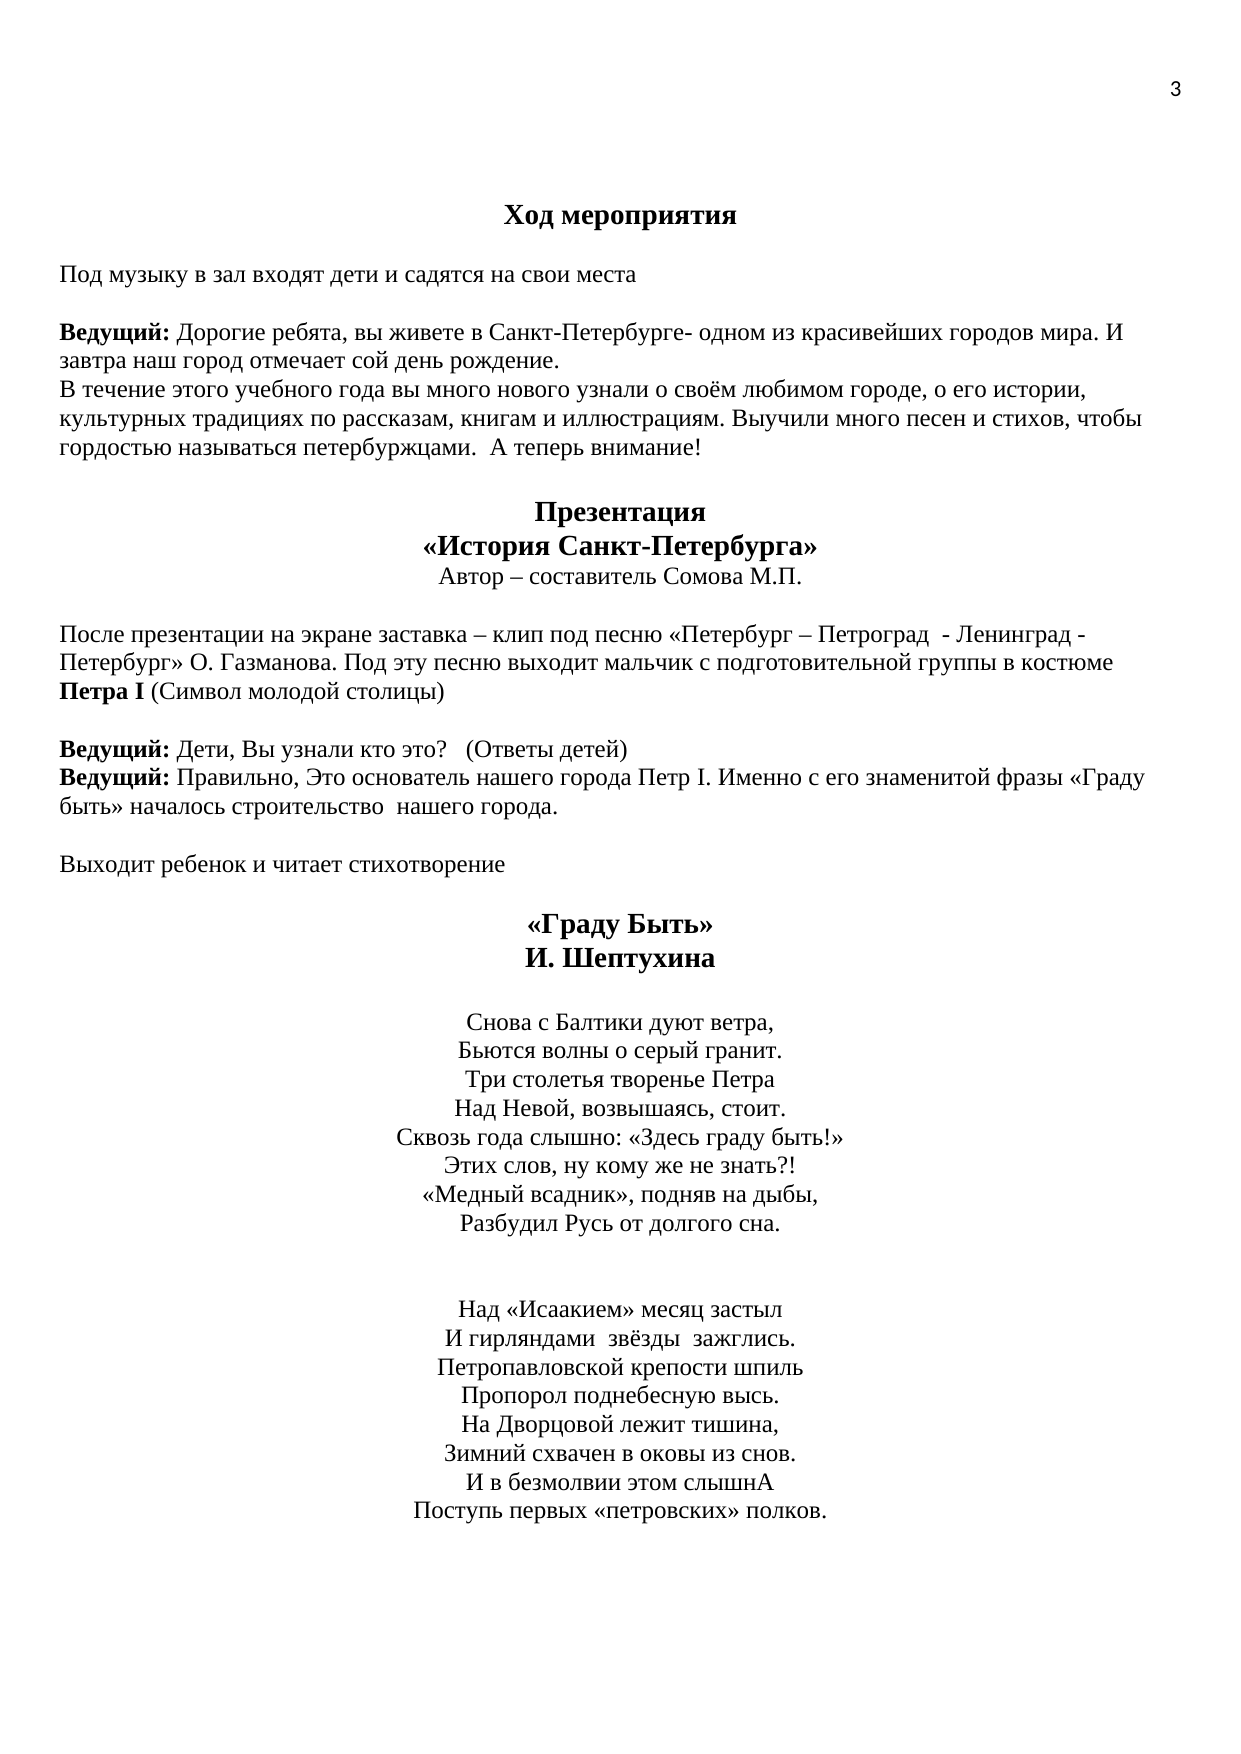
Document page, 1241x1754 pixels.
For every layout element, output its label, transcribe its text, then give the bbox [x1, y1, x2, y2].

text Ход мероприятия [59, 197, 1181, 231]
text Ведущий: Дети, Вы узнали кто это? (Ответы детей) [59, 734, 1181, 762]
text «Граду Быть» [59, 906, 1181, 940]
text Выходит ребенок и читает стихотворение [59, 849, 1181, 877]
text После презентации на экране заставка – клип под песню «Петербург – Петроград - Ленинград - Петербург» О. Газманова. Под эту песню выходит мальчик с подготовительной группы в костюме Петра I (Символ молодой столицы) [59, 619, 1181, 705]
text Автор – составитель Сомова М.П. [59, 561, 1181, 590]
text Под музыку в зал входят дети и садятся на свои места [59, 259, 1181, 288]
text В течение этого учебного года вы много нового узнали о своём любимом городе, о его истории, культурных традициях по рассказам, книгам и иллюстрациям. Выучили много песен и стихов, чтобы гордостью называться петербуржцами. А теперь внимание! [59, 374, 1181, 461]
text Снова с Балтики дуют ветра, Бьются волны о серый гранит. Три столетья творенье Петра Над Невой, возвышаясь, стоит. Сквозь года слышно: «Здесь граду быть!» Этих слов, ну кому же не знать?! «Медный всадник», подняв на дыбы, Разбудил Русь от долгого сна. Над «Исаакием» месяц застыл И гирляндами звёзды зажглись. Петропавловской крепости шпиль Пропорол поднебесную высь. На Дворцовой лежит тишина, Зимний схвачен в оковы из снов. И в безмолвии этом слышнА Поступь первых «петровских» полков. [59, 1007, 1181, 1524]
text «История Санкт-Петербурга» [59, 528, 1181, 561]
text И. Шептухина [59, 940, 1181, 973]
text Презентация [59, 494, 1181, 528]
text Ведущий: Дорогие ребята, вы живете в Санкт-Петербурге- одном из красивейших городов мира. И завтра наш город отмечает сой день рождение. [59, 317, 1181, 374]
text Ведущий: Правильно, Это основатель нашего города Петр I. Именно с его знаменитой фразы «Граду быть» началось строительство нашего города. [59, 762, 1181, 820]
